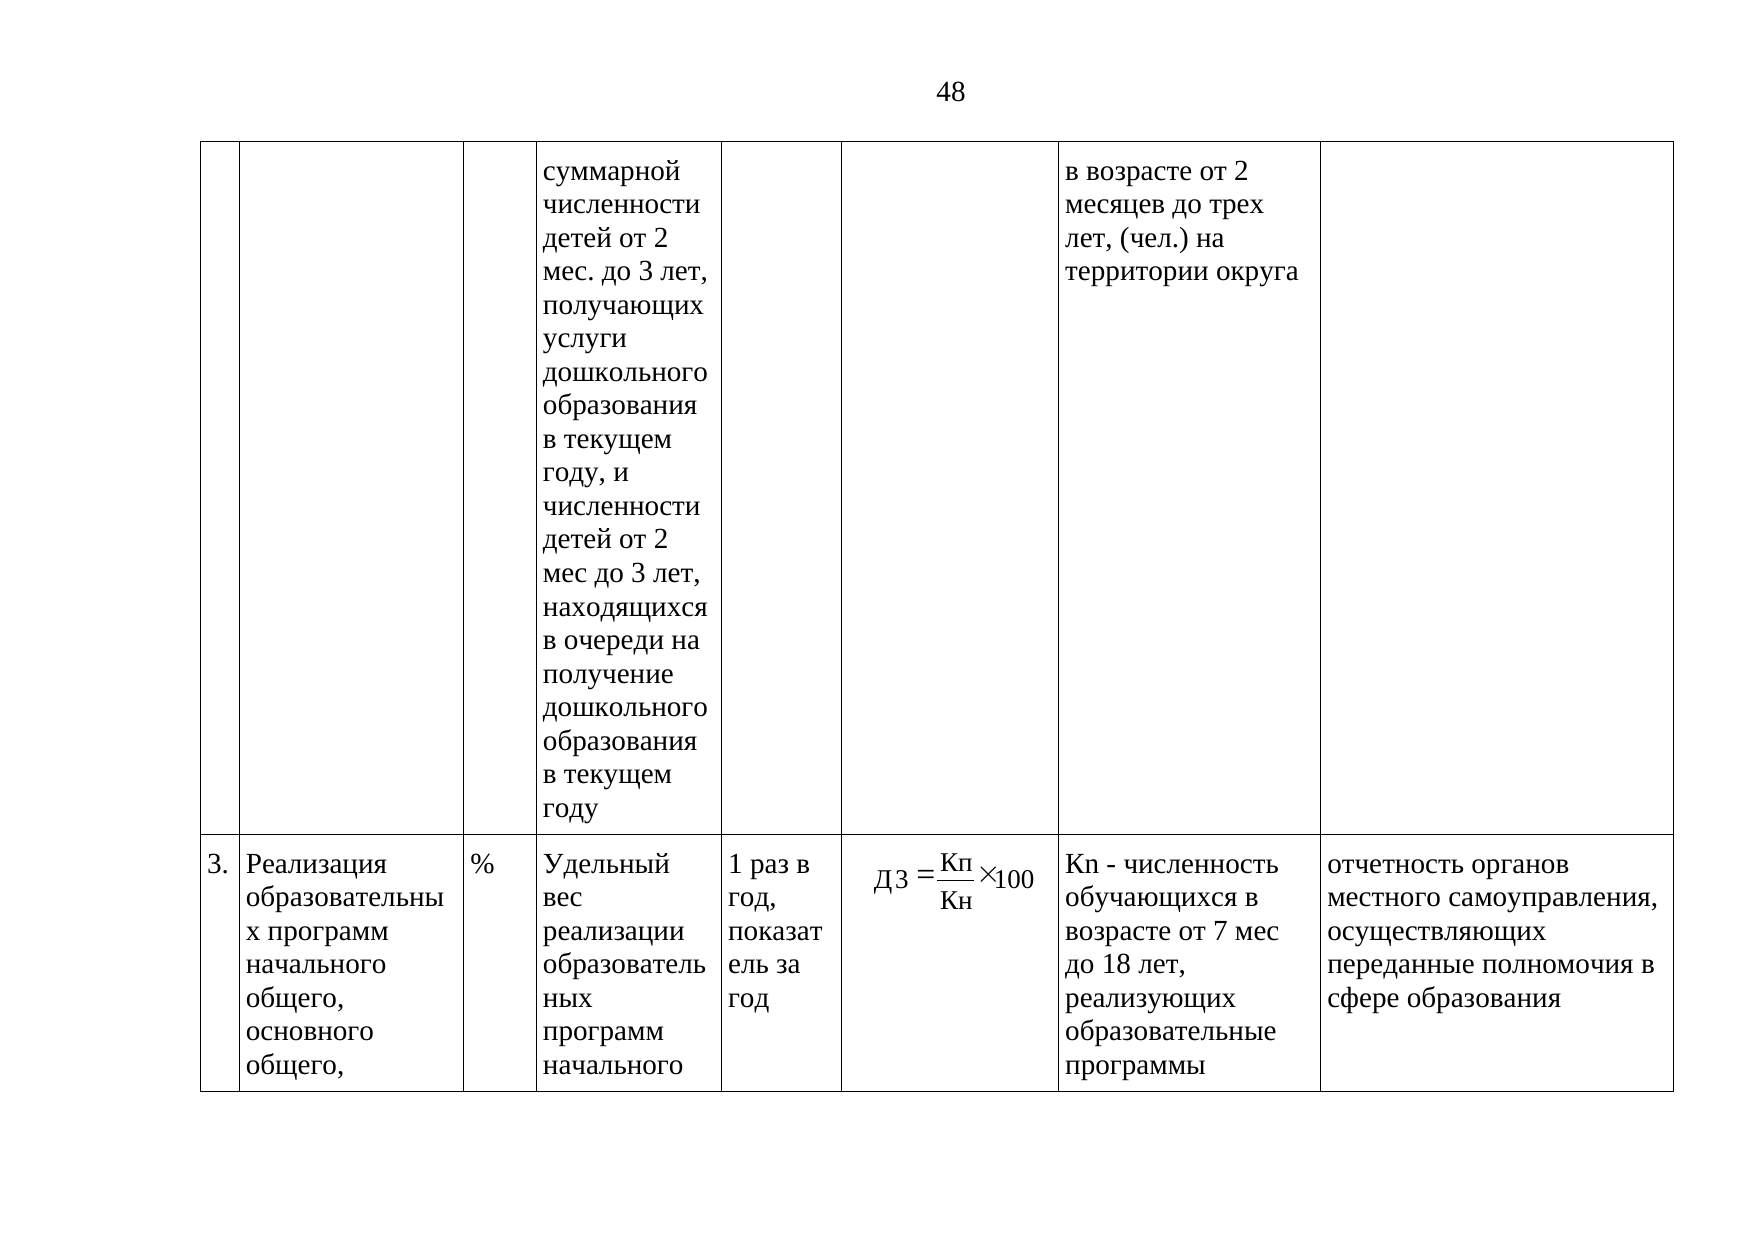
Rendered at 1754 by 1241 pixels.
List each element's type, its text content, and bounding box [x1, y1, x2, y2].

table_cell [1059, 835, 1320, 1091]
table_cell % [464, 142, 536, 834]
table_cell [240, 835, 463, 1091]
table_cell [842, 835, 1058, 1091]
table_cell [240, 142, 463, 834]
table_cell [722, 835, 841, 1091]
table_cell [1321, 835, 1673, 1091]
table_cell 2. [201, 142, 239, 834]
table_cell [537, 142, 721, 834]
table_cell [1321, 142, 1673, 834]
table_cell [537, 835, 721, 1091]
table_cell [842, 142, 1058, 834]
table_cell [722, 142, 841, 834]
table_cell % [464, 835, 536, 1091]
table_cell 3. [201, 835, 239, 1091]
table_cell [1059, 142, 1320, 834]
